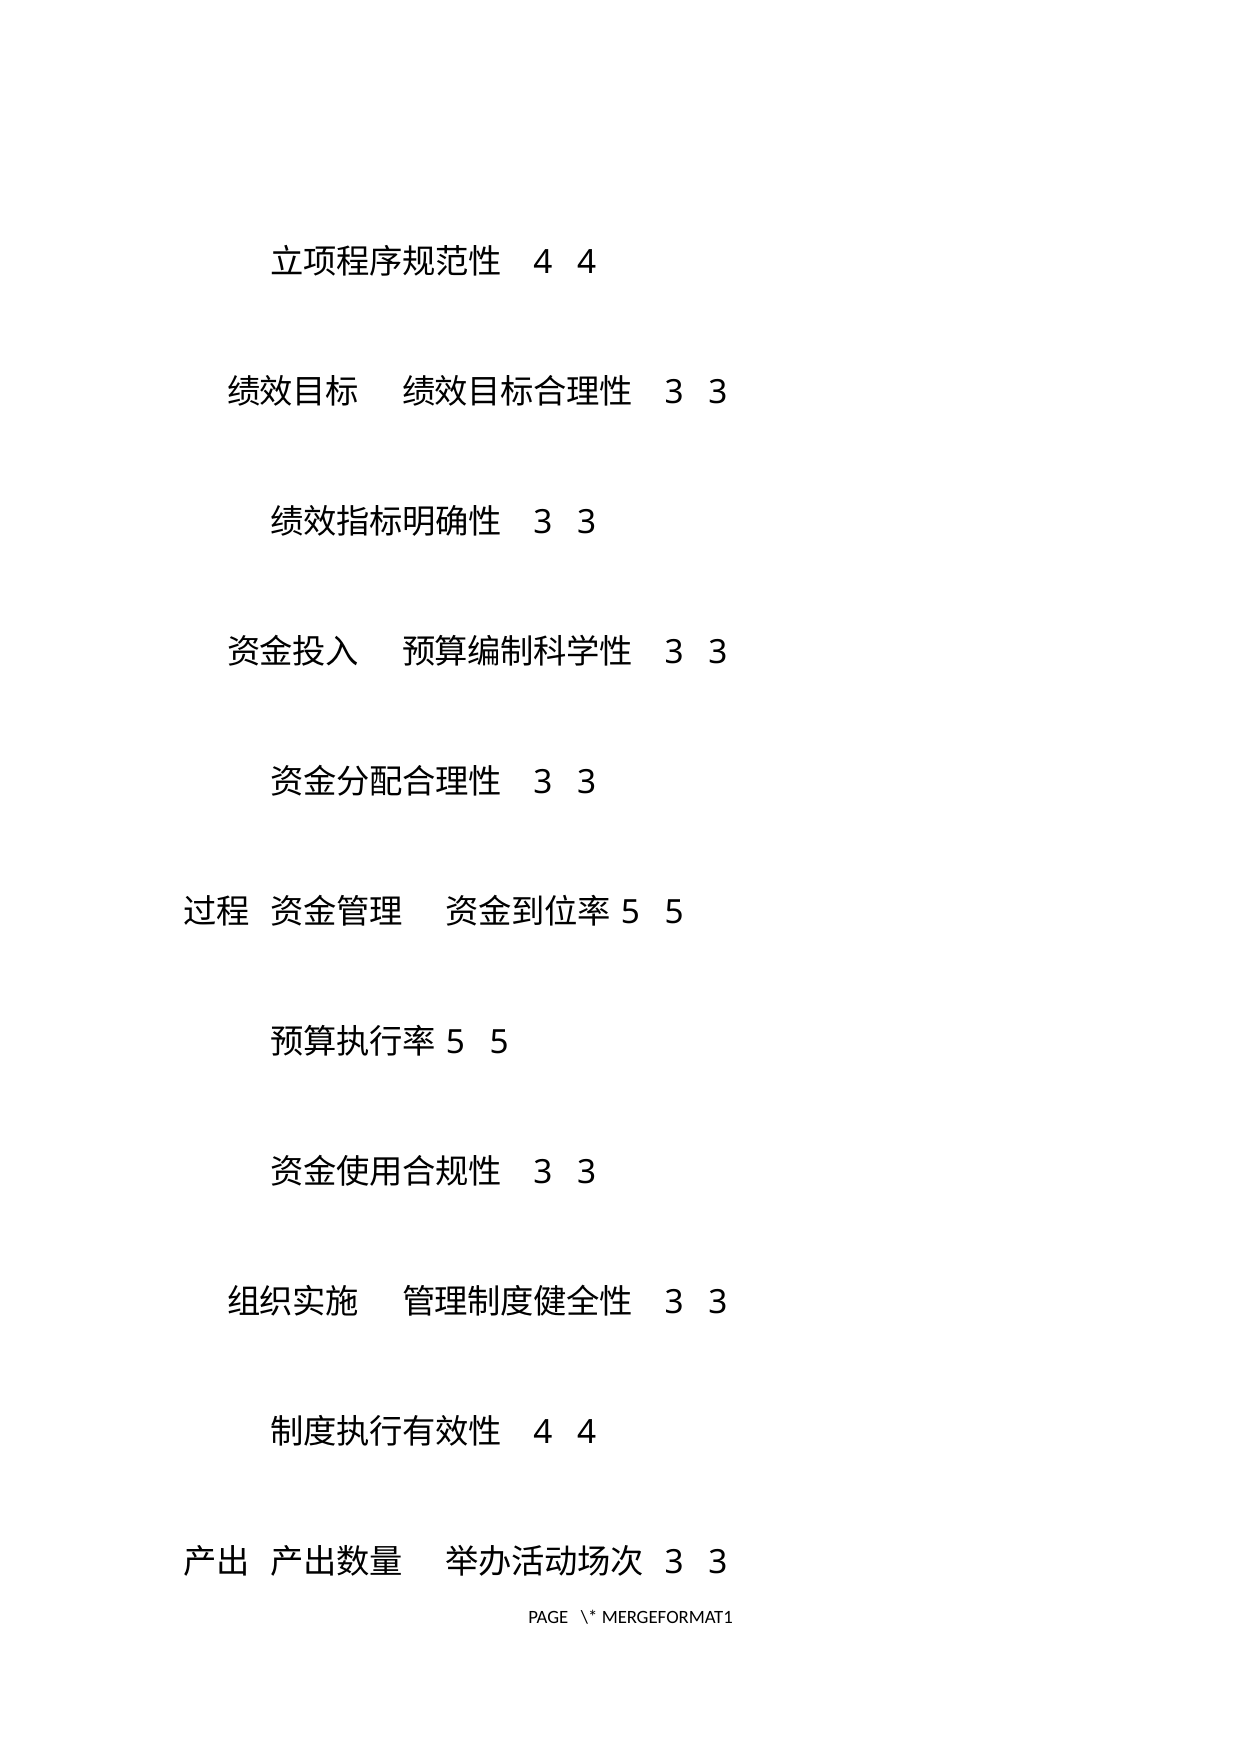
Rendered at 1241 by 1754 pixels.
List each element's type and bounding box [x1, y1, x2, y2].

text [183, 162, 1078, 1592]
